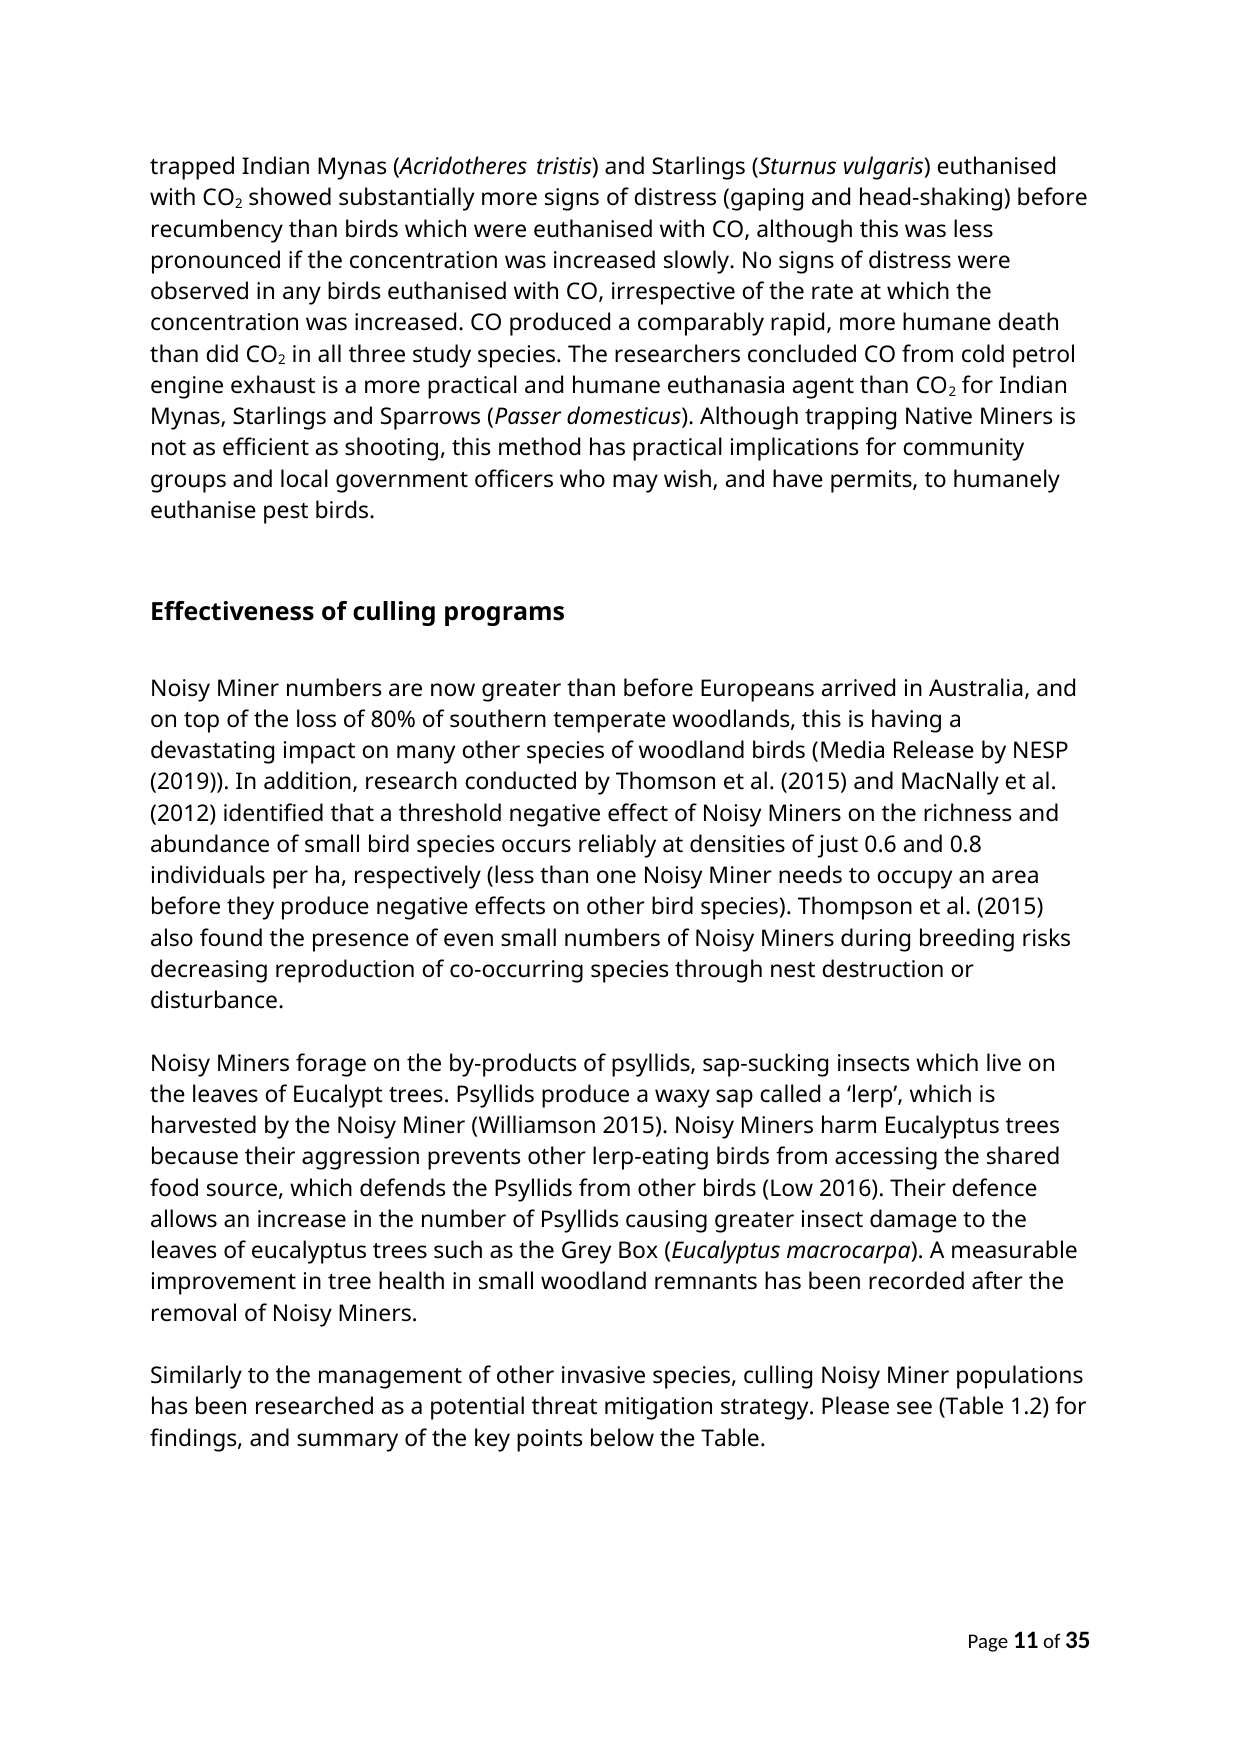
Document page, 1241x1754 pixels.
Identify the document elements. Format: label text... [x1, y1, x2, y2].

text Similarly to the management of other invasive species, culling Noisy Miner populations has been researched as a potential threat mitigation strategy. Please see (Table 1.2) for findings, and summary of the key points below the Table. [150, 1359, 1090, 1453]
text Noisy Miners forage on the by-products of psyllids, sap-sucking insects which live on the leaves of Eucalypt trees. Psyllids produce a waxy sap called a ‘lerp’, which is harvested by the Noisy Miner (Williamson 2015). Noisy Miners harm Eucalyptus trees because their aggression prevents other lerp-eating birds from accessing the shared food source, which defends the Psyllids from other birds (Low 2016). Their defence allows an increase in the number of Psyllids causing greater insect damage to the leaves of eucalyptus trees such as the Grey Box (Eucalyptus macrocarpa). A measurable improvement in tree health in small woodland remnants has been recorded after the removal of Noisy Miners. [150, 1047, 1090, 1328]
text Noisy Miner numbers are now greater than before Europeans arrived in Australia, and on top of the loss of 80% of southern temperate woodlands, this is having a devastating impact on many other species of woodland birds (Media Release by NESP (2019)). In addition, research conducted by Thomson et al. (2015) and MacNally et al. (2012) identified that a threshold negative effect of Noisy Miners on the richness and abundance of small bird species occurs reliably at densities of just 0.6 and 0.8 individuals per ha, respectively (less than one Noisy Miner needs to occupy an area before they produce negative effects on other bird species). Thompson et al. (2015) also found the presence of even small numbers of Noisy Miners during breeding risks decreasing reproduction of co-occurring species through nest destruction or disturbance. [150, 672, 1090, 1015]
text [150, 150, 1090, 556]
subtitle Effectiveness of culling programs [150, 594, 1090, 628]
